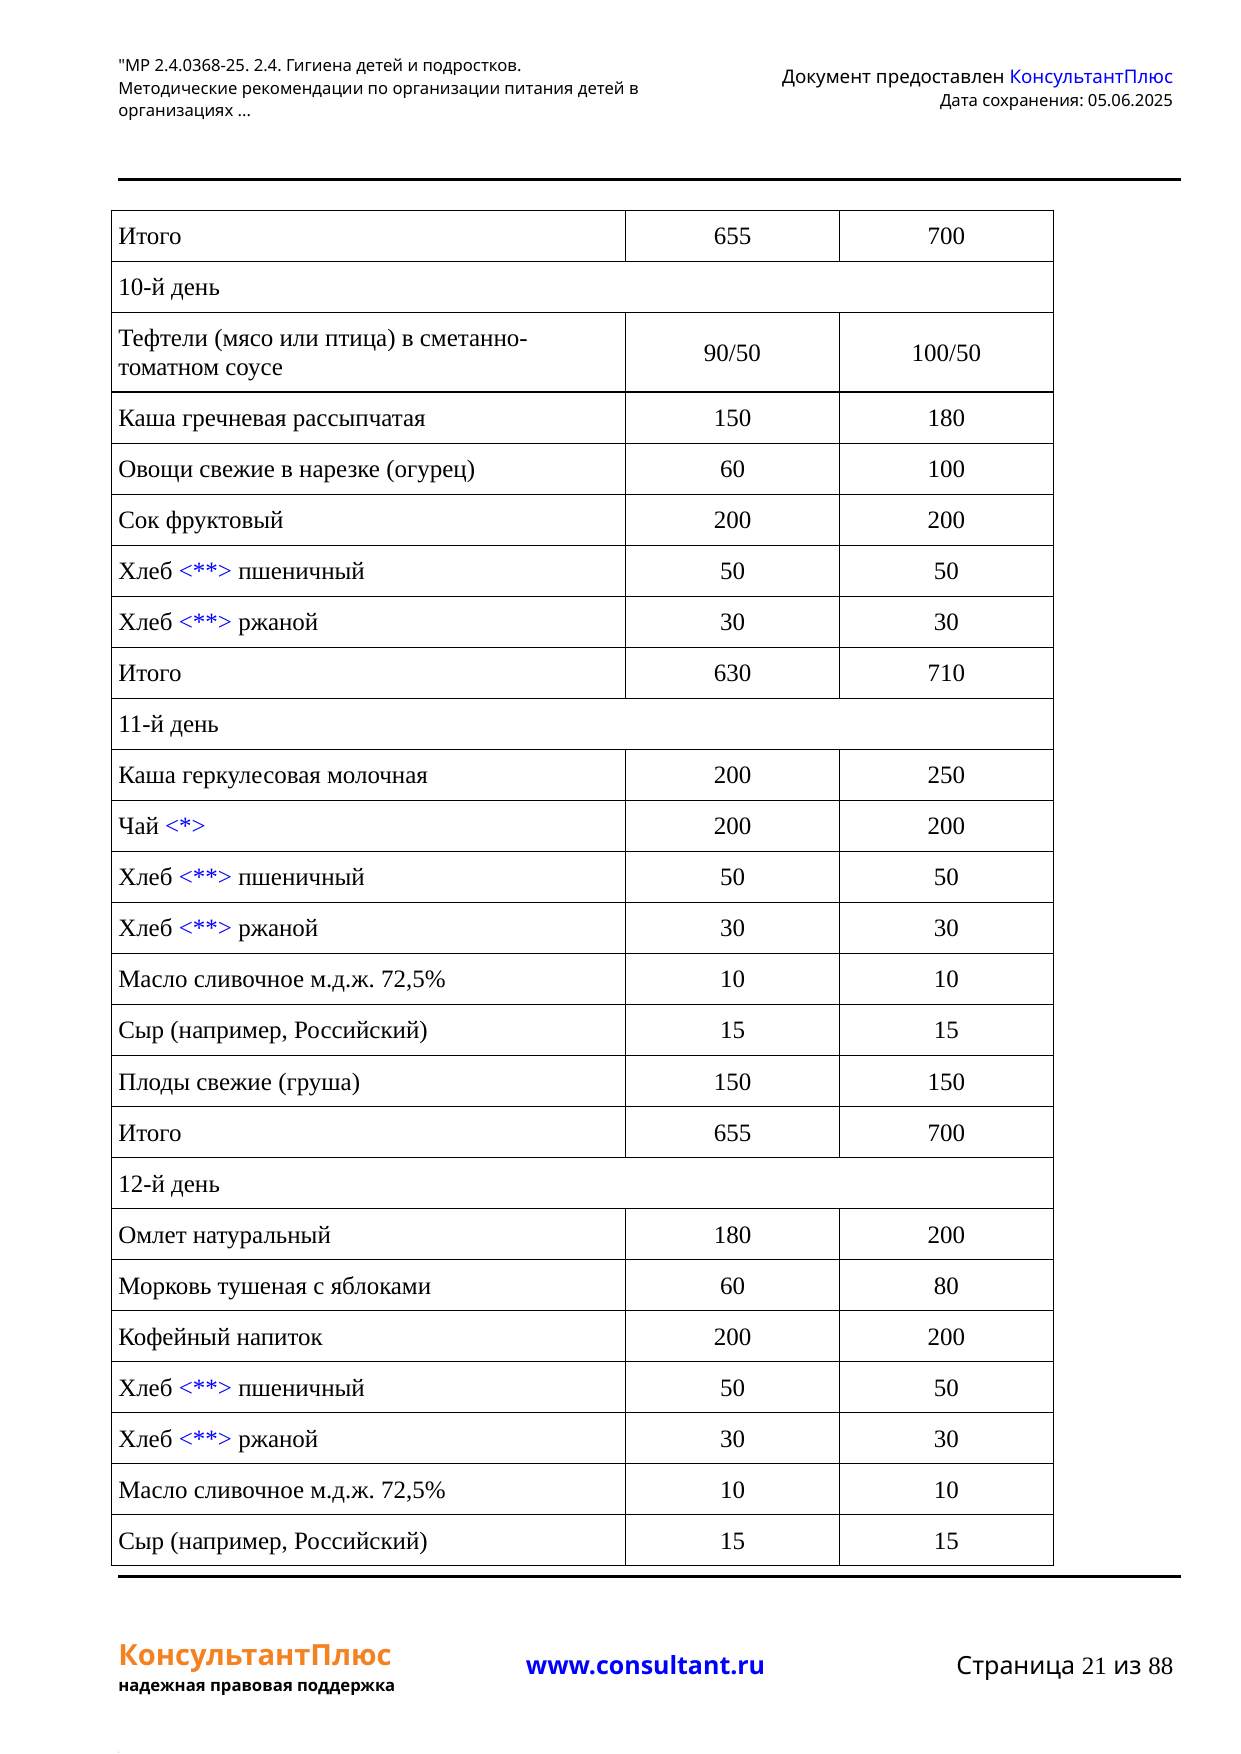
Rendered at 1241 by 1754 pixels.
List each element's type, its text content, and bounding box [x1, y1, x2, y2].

table_cell 50 [840, 852, 1053, 902]
table_cell Хлеб <**> ржаной [112, 1413, 625, 1463]
table_cell Сыр (например, Российский) [112, 1515, 625, 1565]
table_cell 15 [840, 1005, 1053, 1055]
table_cell 60 [626, 1260, 839, 1310]
table_cell 100 [840, 444, 1053, 493]
table_cell 250 [840, 750, 1053, 800]
table_cell Чай <*> [112, 801, 625, 851]
table_cell 150 [626, 1056, 839, 1106]
table_cell 150 [840, 1056, 1053, 1106]
table_cell Масло сливочное м.д.ж. 72,5% [112, 954, 625, 1004]
table_cell 10-й день [112, 262, 1053, 312]
table_cell 50 [626, 852, 839, 902]
table_cell Омлет натуральный [112, 1209, 625, 1259]
table_cell 10 [626, 1464, 839, 1514]
table_cell 200 [626, 750, 839, 800]
table_cell 30 [840, 597, 1053, 647]
table_cell Хлеб <**> пшеничный [112, 852, 625, 902]
table_cell 200 [626, 495, 839, 544]
table_cell 30 [626, 597, 839, 647]
table_cell 50 [840, 1362, 1053, 1412]
table_cell Тефтели (мясо или птица) в сметанно-томатном соусе [112, 313, 625, 391]
table_cell 30 [840, 1413, 1053, 1463]
table_cell 200 [840, 1209, 1053, 1259]
table_cell Морковь тушеная с яблоками [112, 1260, 625, 1310]
table_cell 11-й день [112, 699, 1053, 749]
table_cell 200 [840, 1311, 1053, 1361]
table_cell Кофейный напиток [112, 1311, 625, 1361]
table_cell 180 [840, 393, 1053, 442]
table_cell 710 [840, 648, 1053, 698]
table_cell 630 [626, 648, 839, 698]
table_cell Итого [112, 211, 625, 261]
table_cell Сыр (например, Российский) [112, 1005, 625, 1055]
table_cell Плоды свежие (груша) [112, 1056, 625, 1106]
table_cell 12-й день [112, 1158, 1053, 1208]
table_cell 150 [626, 393, 839, 442]
table_cell 15 [840, 1515, 1053, 1565]
table_cell 200 [840, 495, 1053, 544]
table_cell Хлеб <**> ржаной [112, 597, 625, 647]
table_cell 700 [840, 1107, 1053, 1157]
table_cell 90/50 [626, 313, 839, 391]
table_cell 30 [840, 903, 1053, 953]
table_cell 30 [626, 903, 839, 953]
table_cell 100/50 [840, 313, 1053, 391]
table_cell 200 [626, 1311, 839, 1361]
table_cell 80 [840, 1260, 1053, 1310]
table_cell 200 [840, 801, 1053, 851]
table_cell Сок фруктовый [112, 495, 625, 544]
table_cell 50 [626, 1362, 839, 1412]
table_cell 180 [626, 1209, 839, 1259]
table_cell Овощи свежие в нарезке (огурец) [112, 444, 625, 493]
table_cell 60 [626, 444, 839, 493]
table_cell 10 [626, 954, 839, 1004]
table_cell 655 [626, 211, 839, 261]
table_cell Хлеб <**> ржаной [112, 903, 625, 953]
table_cell 700 [840, 211, 1053, 261]
table_cell Итого [112, 1107, 625, 1157]
table_cell Масло сливочное м.д.ж. 72,5% [112, 1464, 625, 1514]
table_cell Итого [112, 648, 625, 698]
table_cell 655 [626, 1107, 839, 1157]
table_cell Хлеб <**> пшеничный [112, 546, 625, 596]
table_cell 30 [626, 1413, 839, 1463]
table_cell Каша геркулесовая молочная [112, 750, 625, 800]
table_cell 10 [840, 954, 1053, 1004]
table_cell 200 [626, 801, 839, 851]
table_cell Каша гречневая рассыпчатая [112, 393, 625, 442]
table_cell 50 [626, 546, 839, 596]
table_cell 15 [626, 1515, 839, 1565]
table_cell 10 [840, 1464, 1053, 1514]
table_cell Хлеб <**> пшеничный [112, 1362, 625, 1412]
table_cell 50 [840, 546, 1053, 596]
table_cell 15 [626, 1005, 839, 1055]
